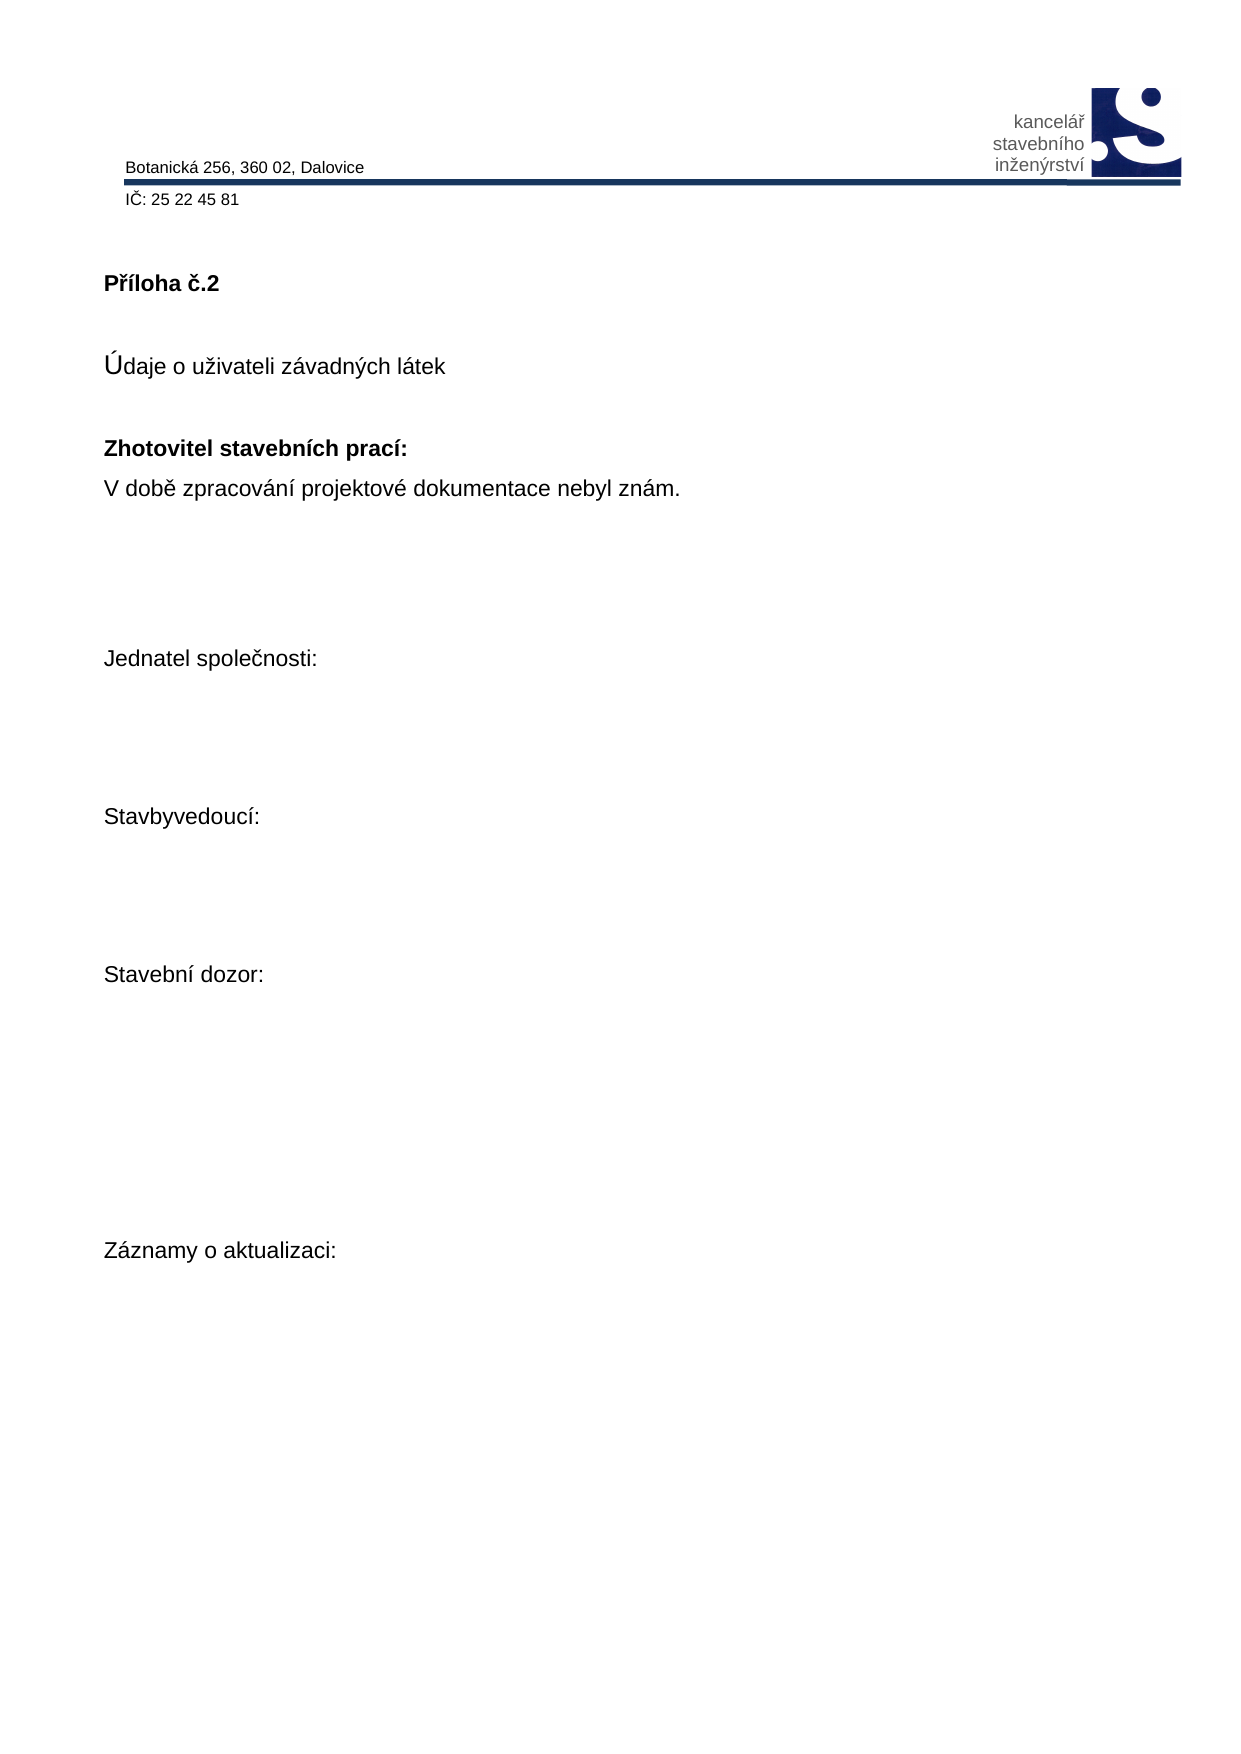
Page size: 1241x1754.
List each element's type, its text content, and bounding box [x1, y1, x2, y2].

text Stavební dozor: [103, 961, 1181, 987]
text Jednatel společnosti: [103, 645, 1181, 671]
text V době zpracování projektové dokumentace nebyl znám. [103, 474, 1181, 501]
text Příloha č.2 [103, 270, 1181, 296]
text Údaje o uživateli závadných látek [103, 349, 1181, 380]
text Záznamy o aktualizaci: [103, 1237, 1181, 1263]
picture [1091, 88, 1182, 177]
text Zhotovitel stavebních prací: [103, 435, 1181, 461]
text Stavbyvedoucí: [103, 803, 1181, 829]
